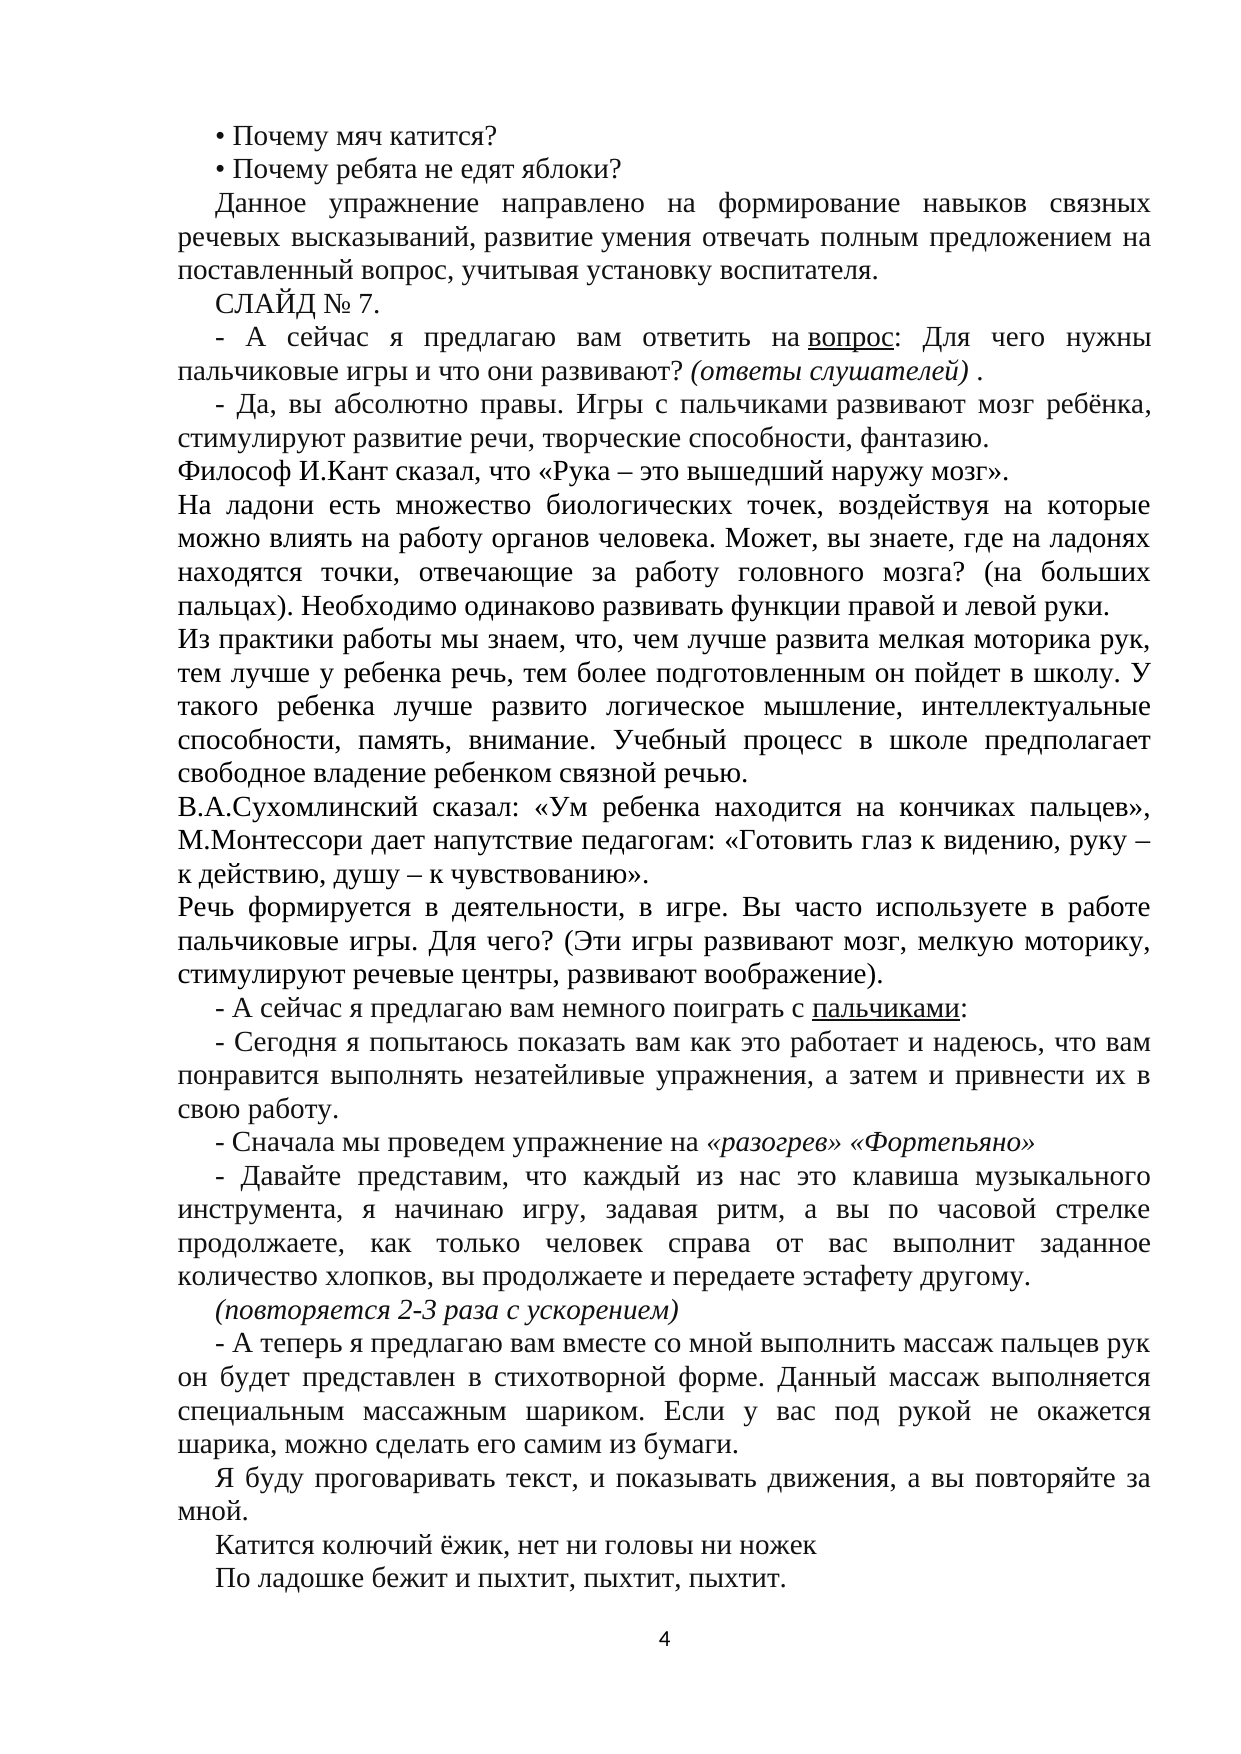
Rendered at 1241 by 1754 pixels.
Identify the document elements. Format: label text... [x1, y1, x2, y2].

text • Почему ребята не едят яблоки? [177, 152, 1152, 185]
text СЛАЙД № 7. [177, 286, 1152, 319]
text По ладошке бежит и пыхтит, пыхтит, пыхтит. [177, 1560, 1152, 1594]
text Философ И.Кант сказал, что «Рука – это вышедший наружу мозг». [177, 453, 1152, 487]
text В.А.Сухомлинский сказал: «Ум ребенка находится на кончиках пальцев», М.Монтессори дает напутствие педагогам: «Готовить глаз к видению, руку – к действию, душу – к чувствованию». [177, 789, 1152, 889]
text - Да, вы абсолютно правы. Игры с пальчиками развивают мозг ребёнка, стимулируют развитие речи, творческие способности, фантазию. [177, 386, 1152, 453]
text На ладони есть множество биологических точек, воздействуя на которые можно влиять на работу органов человека. Может, вы знаете, где на ладонях находятся точки, отвечающие за работу головного мозга? (на больших пальцах). Необходимо одинаково развивать функции правой и левой руки. [177, 487, 1152, 621]
text - А сейчас я предлагаю вам ответить на вопрос: Для чего нужны пальчиковые игры и что они развивают? (ответы слушателей) . [177, 319, 1152, 386]
text Из практики работы мы знаем, что, чем лучше развита мелкая моторика рук, тем лучше у ребенка речь, тем более подготовленным он пойдет в школу. У такого ребенка лучше развито логическое мышление, интеллектуальные способности, память, внимание. Учебный процесс в школе предполагает свободное владение ребенком связной речью. [177, 621, 1152, 789]
text - Сначала мы проведем упражнение на «разогрев» «Фортепьяно» [177, 1124, 1152, 1158]
text - А сейчас я предлагаю вам немного поиграть с пальчиками: [177, 990, 1152, 1024]
text Данное упражнение направлено на формирование навыков связных речевых высказываний, развитие умения отвечать полным предложением на поставленный вопрос, учитывая установку воспитателя. [177, 185, 1152, 286]
text (повторяется 2-3 раза с ускорением) [177, 1292, 1152, 1326]
text Катится колючий ёжик, нет ни головы ни ножек [177, 1527, 1152, 1560]
text - А теперь я предлагаю вам вместе со мной выполнить массаж пальцев рук он будет представлен в стихотворной форме. Данный массаж выполняется специальным массажным шариком. Если у вас под рукой не окажется шарика, можно сделать его самим из бумаги. [177, 1326, 1152, 1460]
text - Давайте представим, что каждый из нас это клавиша музыкального инструмента, я начинаю игру, задавая ритм, а вы по часовой стрелке продолжаете, как только человек справа от вас выполнит заданное количество хлопков, вы продолжаете и передаете эстафету другому. [177, 1158, 1152, 1292]
text Я буду проговаривать текст, и показывать движения, а вы повторяйте за мной. [177, 1460, 1152, 1527]
text - Сегодня я попытаюсь показать вам как это работает и надеюсь, что вам понравится выполнять незатейливые упражнения, а затем и привнести их в свою работу. [177, 1024, 1152, 1124]
text • Почему мяч катится? [177, 118, 1152, 152]
text Речь формируется в деятельности, в игре. Вы часто используете в работе пальчиковые игры. Для чего? (Эти игры развивают мозг, мелкую моторику, стимулируют речевые центры, развивают воображение). [177, 889, 1152, 990]
